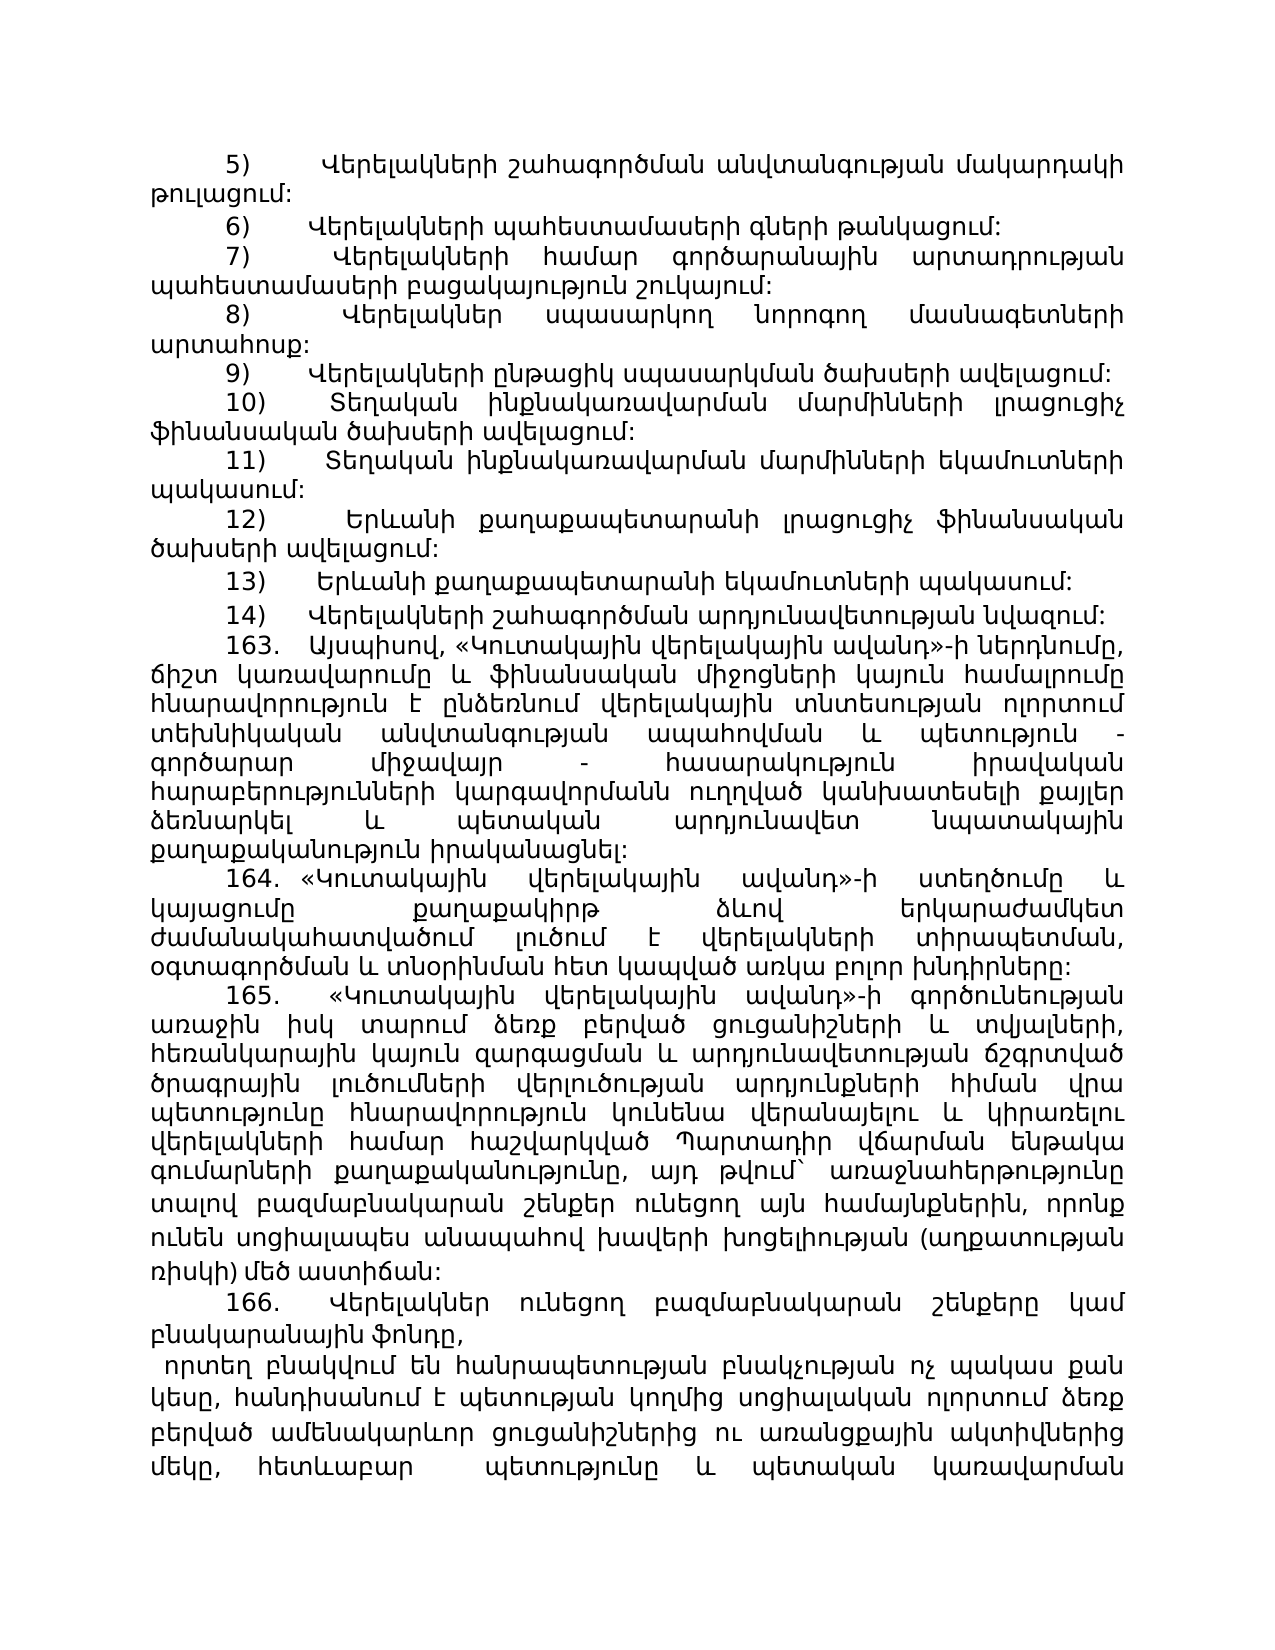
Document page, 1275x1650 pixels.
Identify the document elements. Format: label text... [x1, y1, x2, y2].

list Տեղական ինքնակառավարման մարմինների եկամուտների պակասում: [150, 447, 1125, 505]
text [150, 1351, 1125, 1482]
list Այսպիսով, «Կուտակային վերելակային ավանդ»-ի ներդնումը, ճիշտ կառավարումը և ֆինանսական միջոցների կայուն համալրումը հնարավորություն է ընձեռնում վերելակային տնտեսության ոլորտում տեխնիկական անվտանգության ապահովման և պետություն - գործարար միջավայր - հասարակություն իրավական հարաբերությունների կարգավորմանն ուղղված կանխատեսելի քայլեր ձեռնարկել և պետական արդյունավետ նպատակային քաղաքականություն իրականացնել: [150, 631, 1125, 865]
list Երևանի քաղաքապետարանի լրացուցիչ ֆինանսական ծախսերի ավելացում: [150, 505, 1125, 563]
list Վերելակներ ունեցող բազմաբնակարան շենքերը կամ բնակարանային ֆոնդը, [150, 1288, 1125, 1351]
list Վերելակների պահեստամասերի գների թանկացում: [150, 208, 1125, 242]
list Վերելակների համար գործարանային արտադրության պահեստամասերի բացակայություն շուկայում: [150, 242, 1125, 301]
list Երևանի քաղաքապետարանի եկամուտների պակասում: [150, 563, 1125, 597]
list Վերելակներ սպասարկող նորոգող մասնագետների արտահոսք: [150, 301, 1125, 359]
list Տեղական ինքնակառավարման մարմինների լրացուցիչ ֆինանսական ծախսերի ավելացում: [150, 388, 1125, 447]
list «Կուտակային վերելակային ավանդ»-ի ստեղծումը և կայացումը քաղաքակիրթ ձևով երկարաժամկետ ժամանակահատվածում լուծում է վերելակների տիրապետման, օգտագործման և տնօրինման հետ կապված առկա բոլոր խնդիրները: [150, 865, 1125, 981]
list Վերելակների շահագործման անվտանգության մակարդակի թուլացում: [150, 150, 1125, 208]
list Վերելակների շահագործման արդյունավետության նվազում: [150, 597, 1125, 631]
list Վերելակների ընթացիկ սպասարկման ծախսերի ավելացում: [150, 359, 1125, 388]
list «Կուտակային վերելակային ավանդ»-ի գործունեության առաջին իսկ տարում ձեռք բերված ցուցանիշների և տվյալների, հեռանկարային կայուն զարգացման և արդյունավետության ճշգրտված ծրագրային լուծումների վերլուծության արդյունքների հիման վրա պետությունը հնարավորություն կունենա վերանայելու և կիրառելու վերելակների համար հաշվարկված Պարտադիր վճարման ենթակա գումարների քաղաքականությունը, այդ թվում` առաջնահերթությունը տալով բազմաբնակարան շենքեր ունեցող այն համայնքներին, որոնք ունեն սոցիալապես անապահով խավերի խոցելիության (աղքատության ռիսկի) մեծ աստիճան: [150, 981, 1125, 1288]
